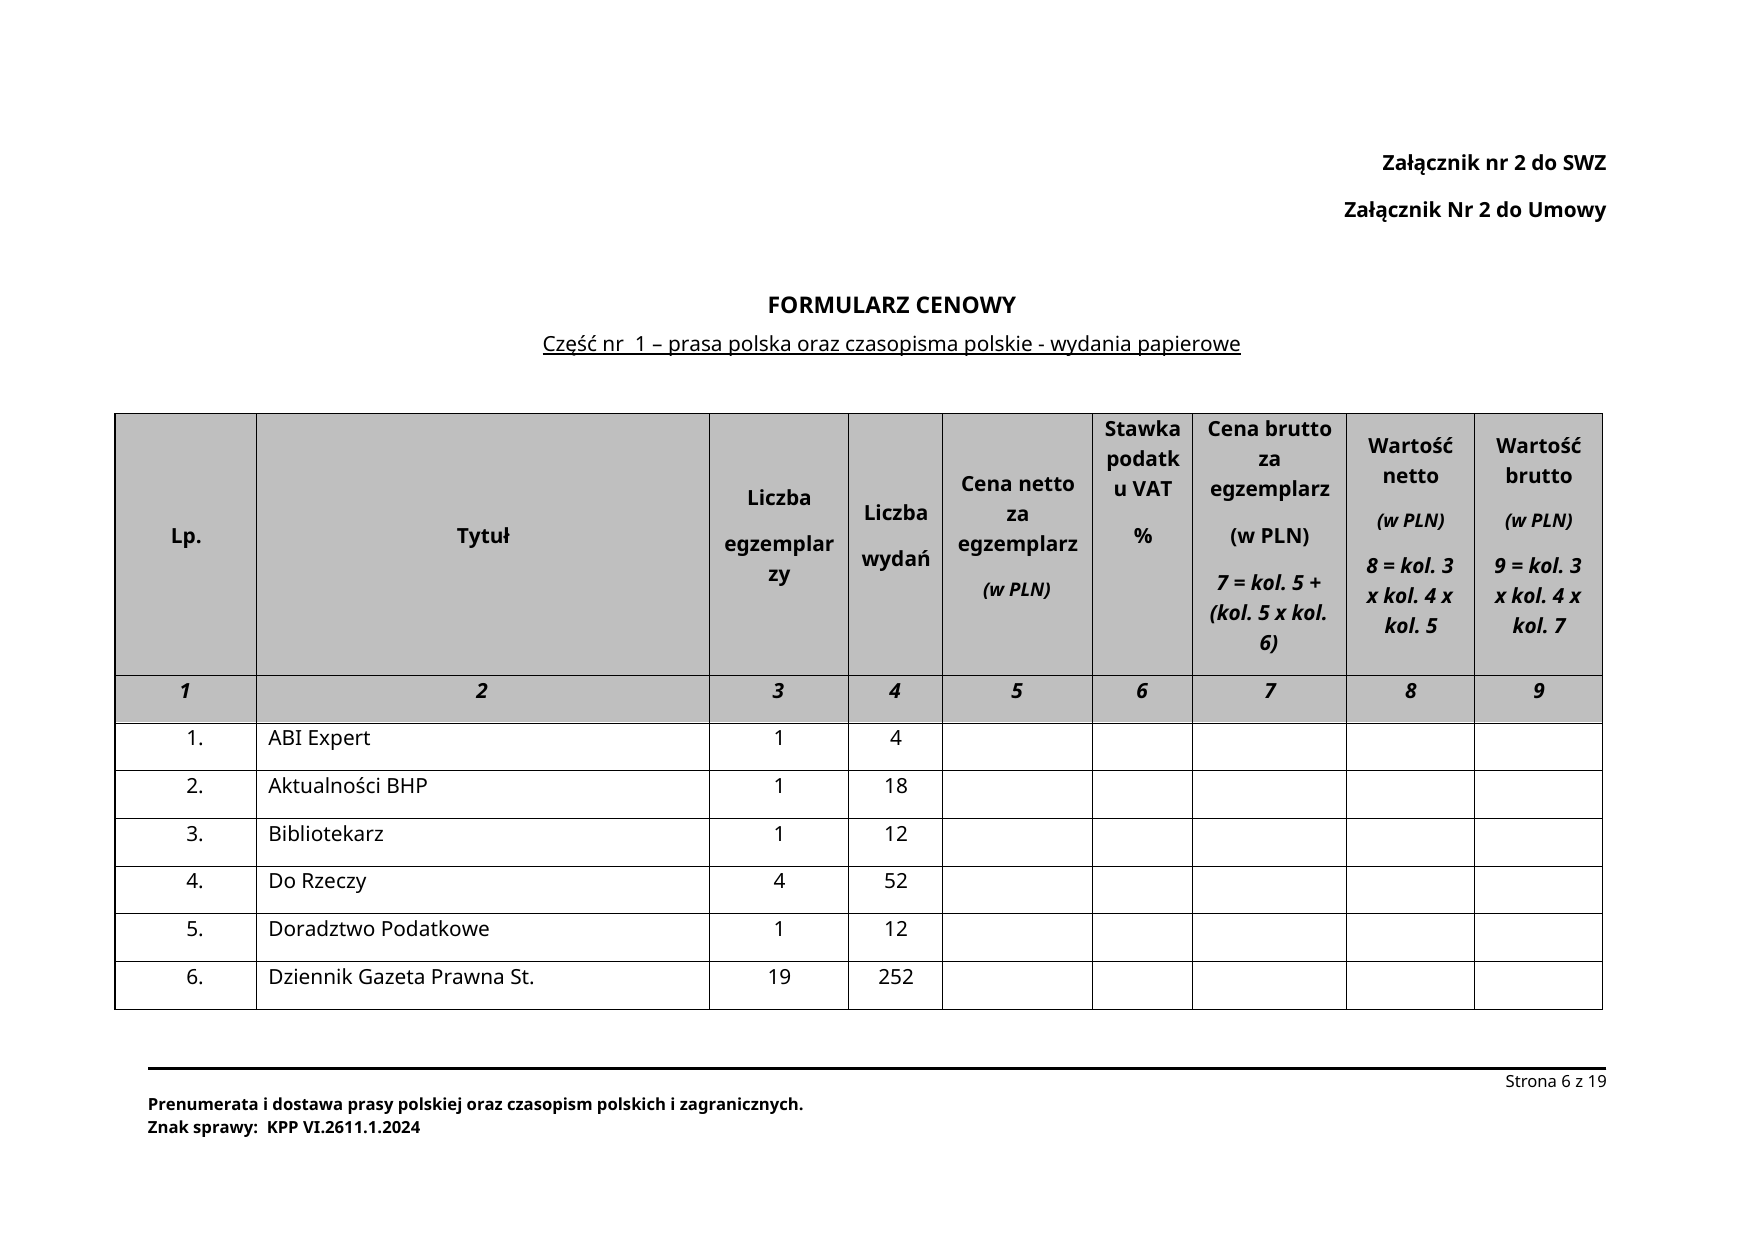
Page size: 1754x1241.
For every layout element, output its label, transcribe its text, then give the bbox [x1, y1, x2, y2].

table_header Liczba wydań [849, 414, 942, 675]
table_cell Doradztwo Podatkowe [257, 914, 709, 961]
table_header Wartość brutto (w PLN) 9 = kol. 3 x kol. 4 x kol. 7 [1475, 414, 1602, 675]
text Załącznik Nr 2 do Umowy [148, 195, 1606, 223]
table_cell 2 [257, 676, 709, 722]
table_cell [1475, 867, 1602, 913]
table_cell 12 [849, 819, 942, 866]
table_cell 12 [849, 914, 942, 961]
table_cell [1093, 819, 1192, 866]
table_cell [943, 914, 1092, 961]
table_cell 7 [1193, 676, 1346, 722]
table_cell [1093, 724, 1192, 770]
table_cell [1475, 914, 1602, 961]
table_cell 19 [710, 962, 848, 1009]
table_header Wartość netto (w PLN) 8 = kol. 3 x kol. 4 x kol. 5 [1347, 414, 1474, 675]
table_cell ABI Expert [257, 724, 709, 770]
table_cell 18 [849, 771, 942, 818]
text Załącznik nr 2 do SWZ [148, 148, 1606, 176]
table_cell [1193, 962, 1346, 1009]
table_cell [1193, 819, 1346, 866]
table_cell [1475, 771, 1602, 818]
table_cell [116, 867, 256, 913]
text FORMULARZ CENOWY [177, 289, 1606, 320]
table_cell [1193, 771, 1346, 818]
table_cell [943, 819, 1092, 866]
table_cell [1347, 867, 1474, 913]
table_cell 3 [710, 676, 848, 722]
table_cell [1347, 914, 1474, 961]
table_cell 1 [710, 914, 848, 961]
table_cell 52 [849, 867, 942, 913]
table_cell [1193, 724, 1346, 770]
table_cell [1193, 867, 1346, 913]
table_cell [1475, 819, 1602, 866]
table_cell [1093, 962, 1192, 1009]
table_cell [943, 962, 1092, 1009]
table_cell [1347, 771, 1474, 818]
table_cell 1 [710, 819, 848, 866]
table_cell [1475, 962, 1602, 1009]
table_cell [116, 771, 256, 818]
table_cell [116, 962, 256, 1009]
table_cell 1 [710, 771, 848, 818]
table_cell [1475, 724, 1602, 770]
table_cell [1093, 771, 1192, 818]
table_cell 8 [1347, 676, 1474, 722]
table_cell [116, 819, 256, 866]
table_header Tytuł [257, 414, 709, 675]
table_cell [1347, 724, 1474, 770]
text Część nr 1 – prasa polska oraz czasopisma polskie - wydania papierowe [177, 329, 1606, 357]
table_header Stawka podatku VAT % [1093, 414, 1192, 675]
table_cell 4 [849, 724, 942, 770]
table_cell [1347, 819, 1474, 866]
table_cell 4 [849, 676, 942, 722]
table_cell 1 [116, 676, 256, 722]
table_header Cena brutto za egzemplarz (w PLN) 7 = kol. 5 + (kol. 5 x kol. 6) [1193, 414, 1346, 675]
table_header Cena netto za egzemplarz (w PLN) [943, 414, 1092, 675]
table_cell 4 [710, 867, 848, 913]
table_cell 9 [1475, 676, 1602, 722]
table_cell [1093, 914, 1192, 961]
table_cell [116, 724, 256, 770]
table_header Lp. [116, 414, 256, 675]
table_cell Bibliotekarz [257, 819, 709, 866]
table_cell [1347, 962, 1474, 1009]
table_cell Dziennik Gazeta Prawna St. [257, 962, 709, 1009]
table_cell 6 [1093, 676, 1192, 722]
table_cell [943, 867, 1092, 913]
table_cell Aktualności BHP [257, 771, 709, 818]
table_cell 1 [710, 724, 848, 770]
table_cell [943, 724, 1092, 770]
table_cell Do Rzeczy [257, 867, 709, 913]
table_cell [1193, 914, 1346, 961]
table_cell 5 [943, 676, 1092, 722]
table_cell [116, 914, 256, 961]
table_cell [943, 771, 1092, 818]
table_cell [1093, 867, 1192, 913]
table_header Liczba egzemplarzy [710, 414, 848, 675]
table_cell 252 [849, 962, 942, 1009]
